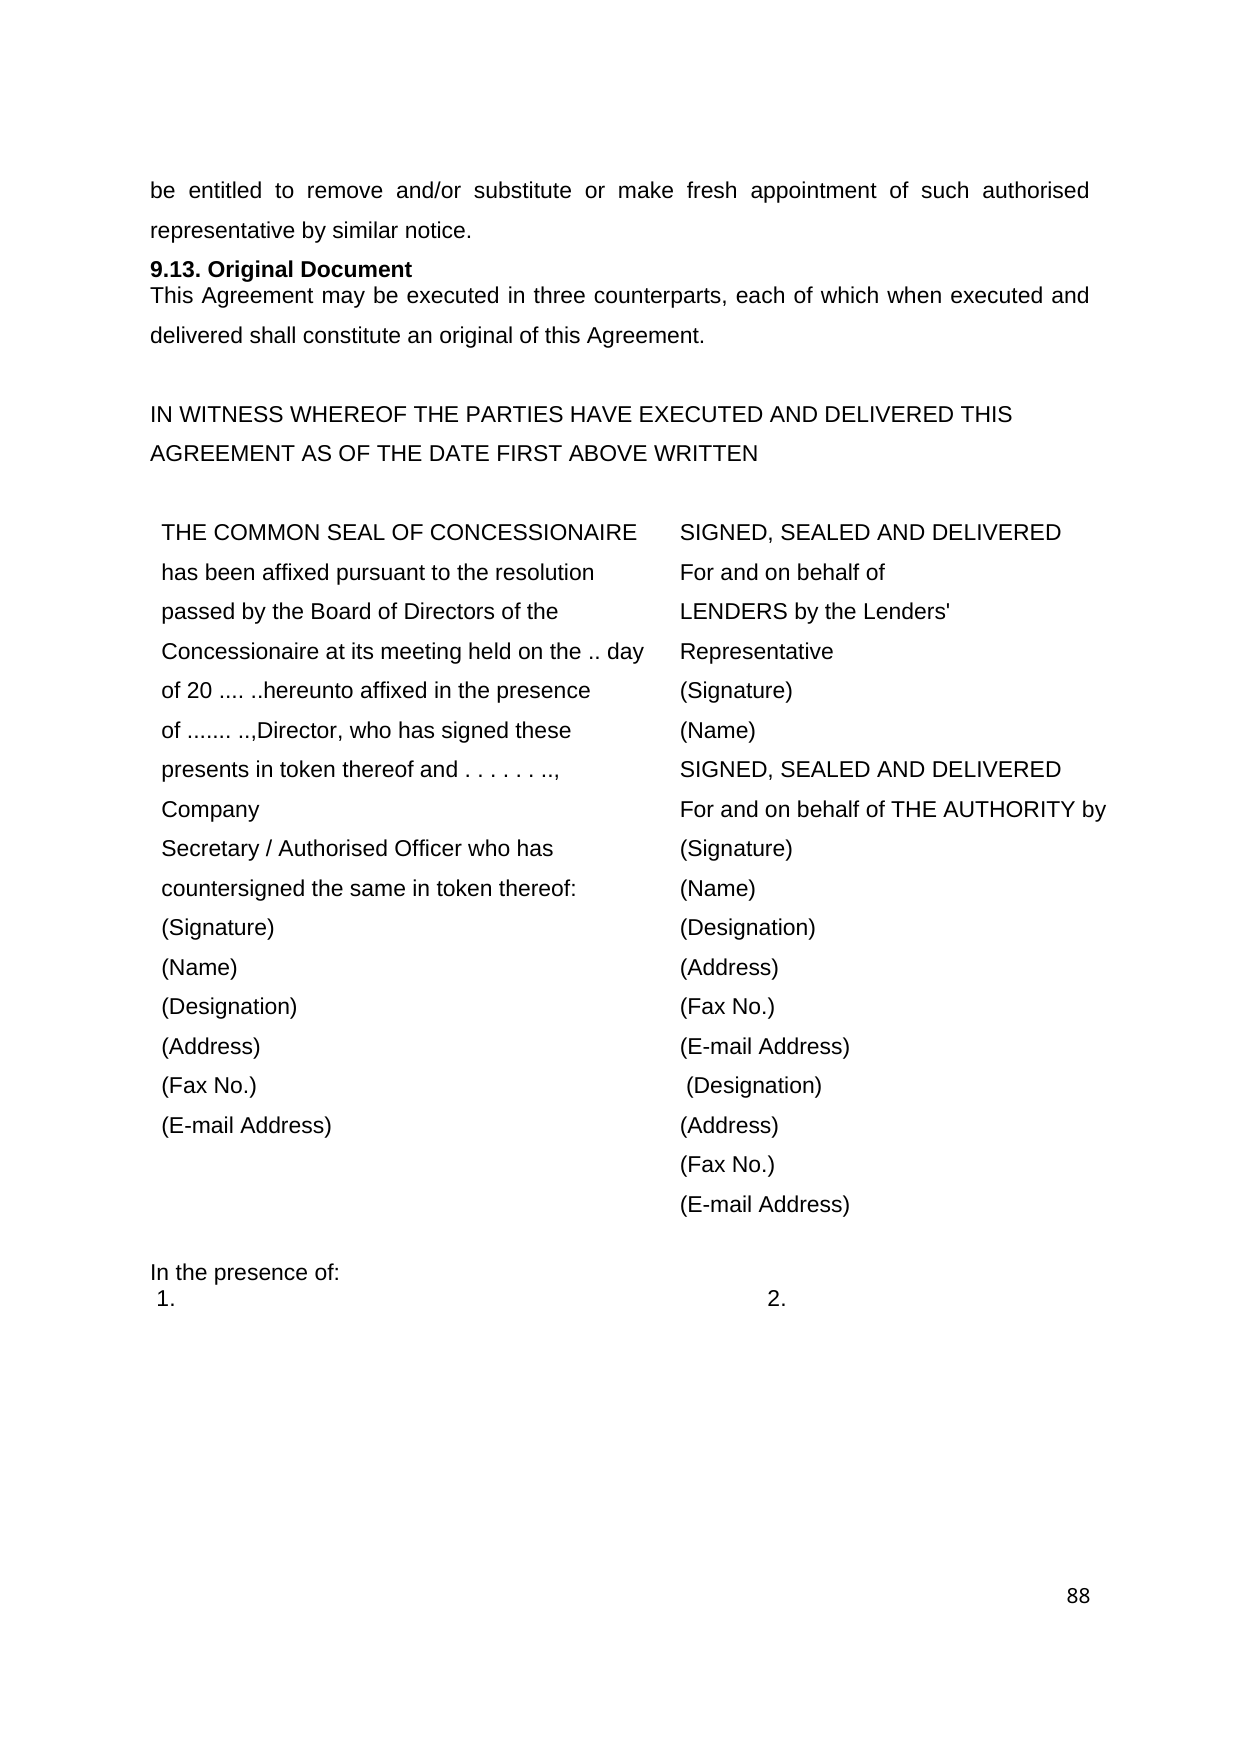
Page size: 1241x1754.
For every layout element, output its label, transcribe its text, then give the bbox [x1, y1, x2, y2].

text 9.13. Original Document [150, 256, 1090, 282]
table_header SIGNED, SEALED AND DELIVERED For and on behalf of LENDERS by the Lenders' Representative (Signature) (Name) SIGNED, SEALED AND DELIVERED For and on behalf of THE AUTHORITY by (Signature) (Name) (Designation) (Address) (Fax No.) (E-mail Address) (Designation) (Address) (Fax No.) (E-mail Address) [668, 519, 1187, 1229]
text This Agreement may be executed in three counterparts, each of which when executed and delivered shall constitute an original of this Agreement. [150, 282, 1090, 348]
text In the presence of: [150, 1259, 1090, 1285]
text 1. 2. [150, 1285, 1090, 1312]
table_header THE COMMON SEAL OF CONCESSIONAIRE has been affixed pursuant to the resolution passed by the Board of Directors of the Concessionaire at its meeting held on the .. day of 20 .... ..hereunto affixed in the presence of ....... ..,Director, who has signed these presents in token thereof and . . . . . . .., Company Secretary / Authorised Officer who has countersigned the same in token thereof: (Signature) (Name) (Designation) (Address) (Fax No.) (E-mail Address) [150, 519, 668, 1229]
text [150, 177, 1090, 243]
text IN WITNESS WHEREOF THE PARTIES HAVE EXECUTED AND DELIVERED THIS AGREEMENT AS OF THE DATE FIRST ABOVE WRITTEN [150, 401, 1090, 467]
